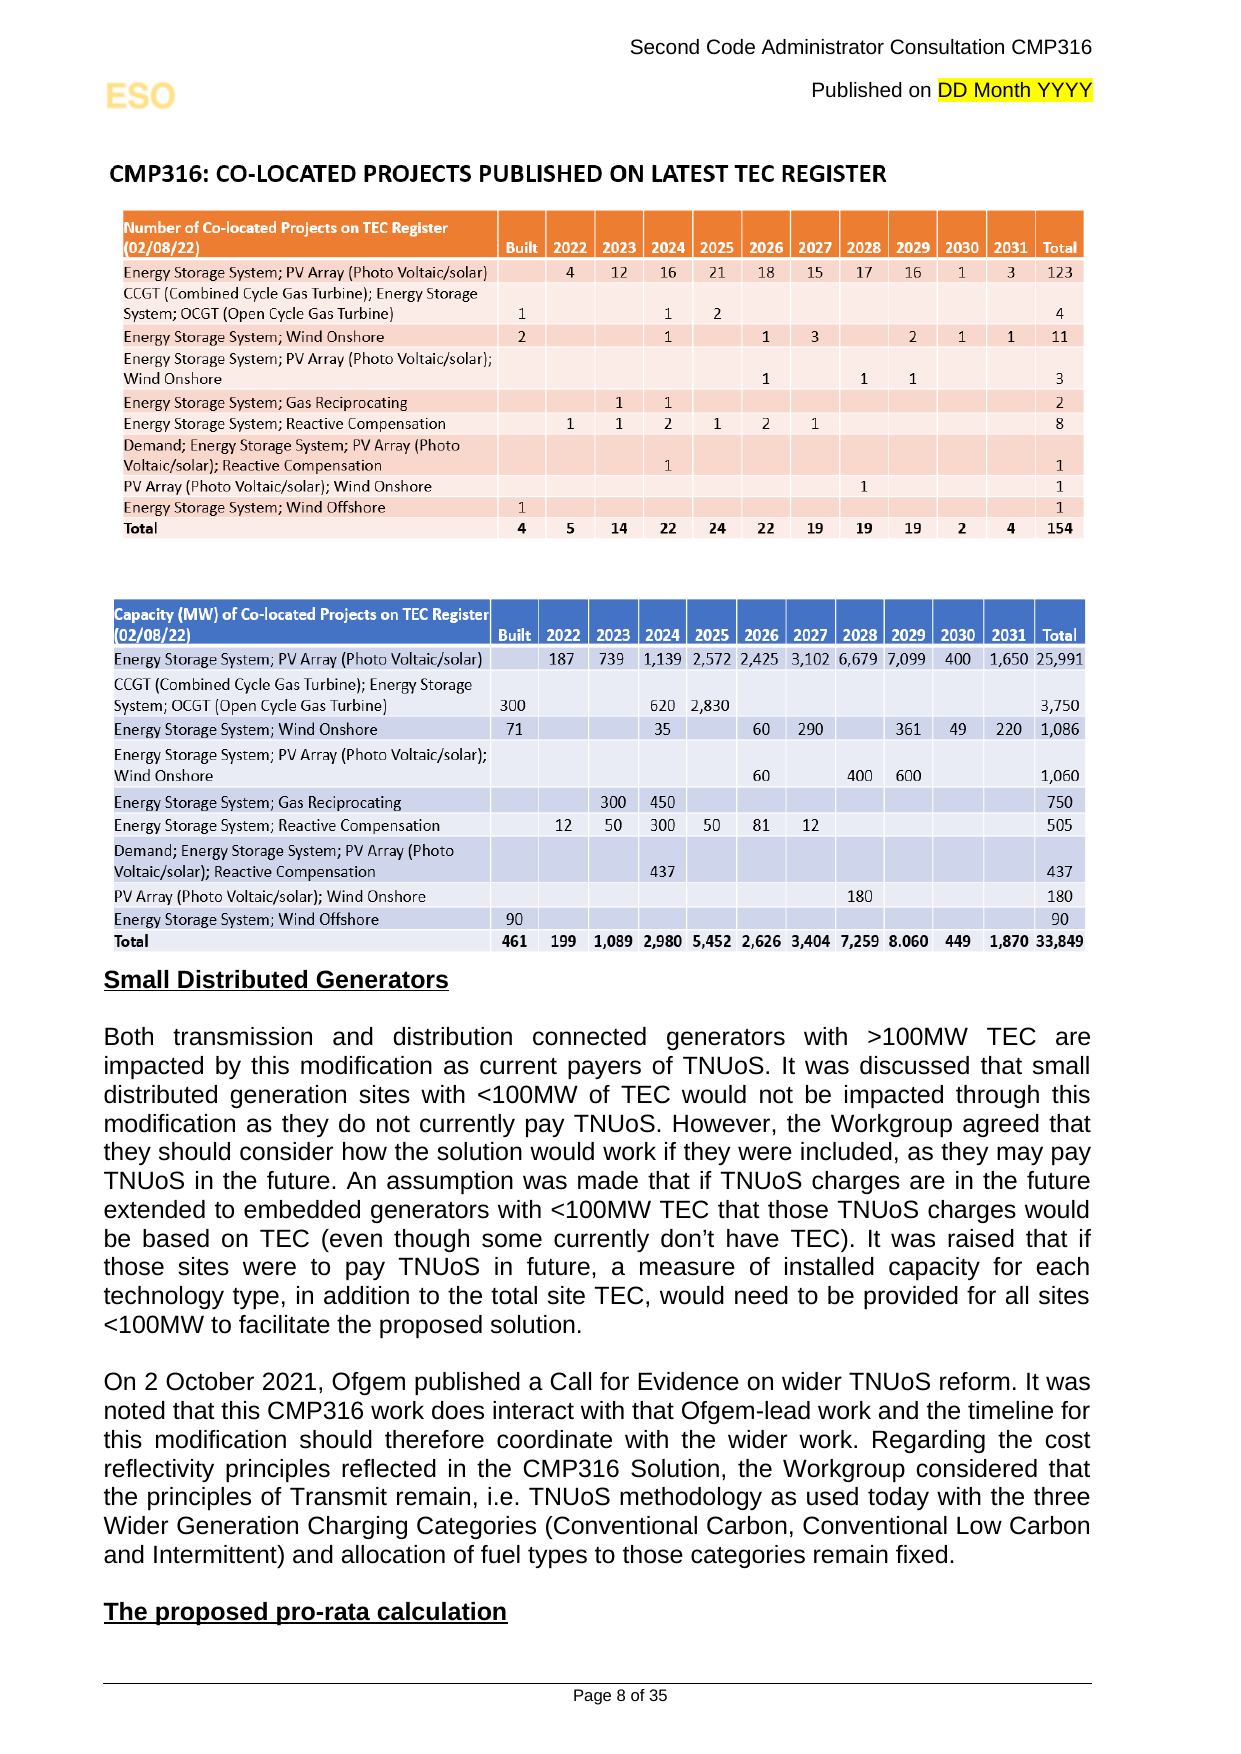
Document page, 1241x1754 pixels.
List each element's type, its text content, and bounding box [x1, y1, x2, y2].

picture [103, 71, 181, 117]
picture [103, 577, 1092, 963]
text On 2 October 2021, Ofgem published a Call for Evidence on wider TNUoS reform. It was noted that this CMP316 work does interact with that Ofgem-lead work and the timeline for this modification should therefore coordinate with the wider work. Regarding the cost reflectivity principles reflected in the CMP316 Solution, the Workgroup considered that the principles of Transmit remain, i.e. TNUoS methodology as used today with the three Wider Generation Charging Categories (Conventional Carbon, Conventional Low Carbon and Intermittent) and allocation of fuel types to those categories remain fixed. [103, 1367, 1092, 1569]
text Both transmission and distribution connected generators with >100MW TEC are impacted by this modification as current payers of TNUoS. It was discussed that small distributed generation sites with <100MW of TEC would not be impacted through this modification as they do not currently pay TNUoS. However, the Workgroup agreed that they should consider how the solution would work if they were included, as they may pay TNUoS in the future. An assumption was made that if TNUoS charges are in the future extended to embedded generators with <100MW TEC that those TNUoS charges would be based on TEC (even though some currently don’t have TEC). It was raised that if those sites were to pay TNUoS in future, a measure of installed capacity for each technology type, in addition to the total site TEC, would need to be provided for all sites <100MW to facilitate the proposed solution. [103, 1022, 1092, 1339]
text Small Distributed Generators [103, 965, 1092, 994]
text The proposed pro-rata calculation [103, 1597, 1092, 1626]
picture [103, 158, 1093, 544]
